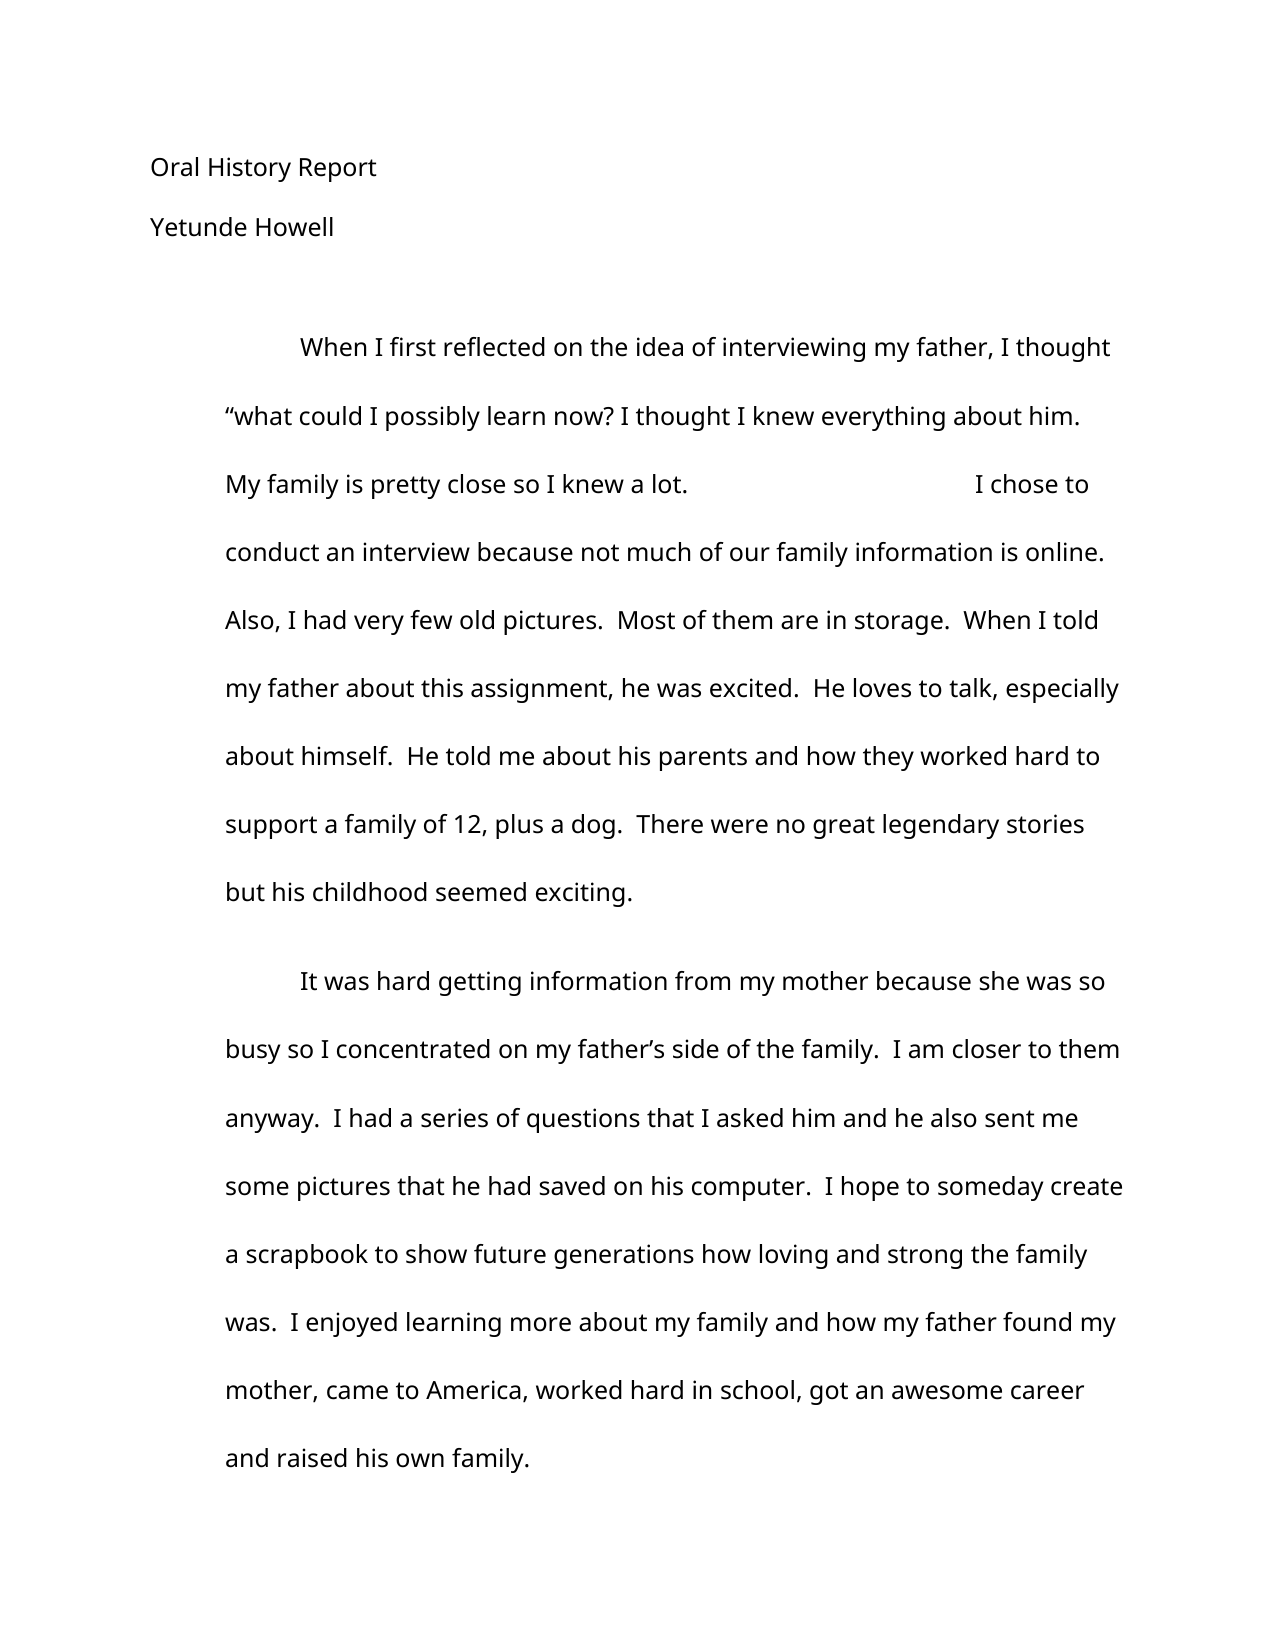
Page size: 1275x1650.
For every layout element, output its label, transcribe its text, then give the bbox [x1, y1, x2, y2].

text Oral History Report [150, 150, 1125, 184]
text Yetunde Howell [150, 210, 1125, 244]
text It was hard getting information from my mother because she was so busy so I concentrated on my father’s side of the family. I am closer to them anyway. I had a series of questions that I asked him and he also sent me some pictures that he had saved on his computer. I hope to someday create a scrapbook to show future generations how loving and strong the family was. I enjoyed learning more about my family and how my father found my mother, came to America, worked hard in school, got an awesome career and raised his own family. [225, 964, 1125, 1475]
text When I first reflected on the idea of interviewing my father, I thought “what could I possibly learn now? I thought I knew everything about him. My family is pretty close so I knew a lot. I chose to conduct an interview because not much of our family information is online. Also, I had very few old pictures. Most of them are in storage. When I told my father about this assignment, he was excited. He loves to talk, especially about himself. He told me about his parents and how they worked hard to support a family of 12, plus a dog. There were no great legendary stories but his childhood seemed exciting. [225, 330, 1125, 909]
